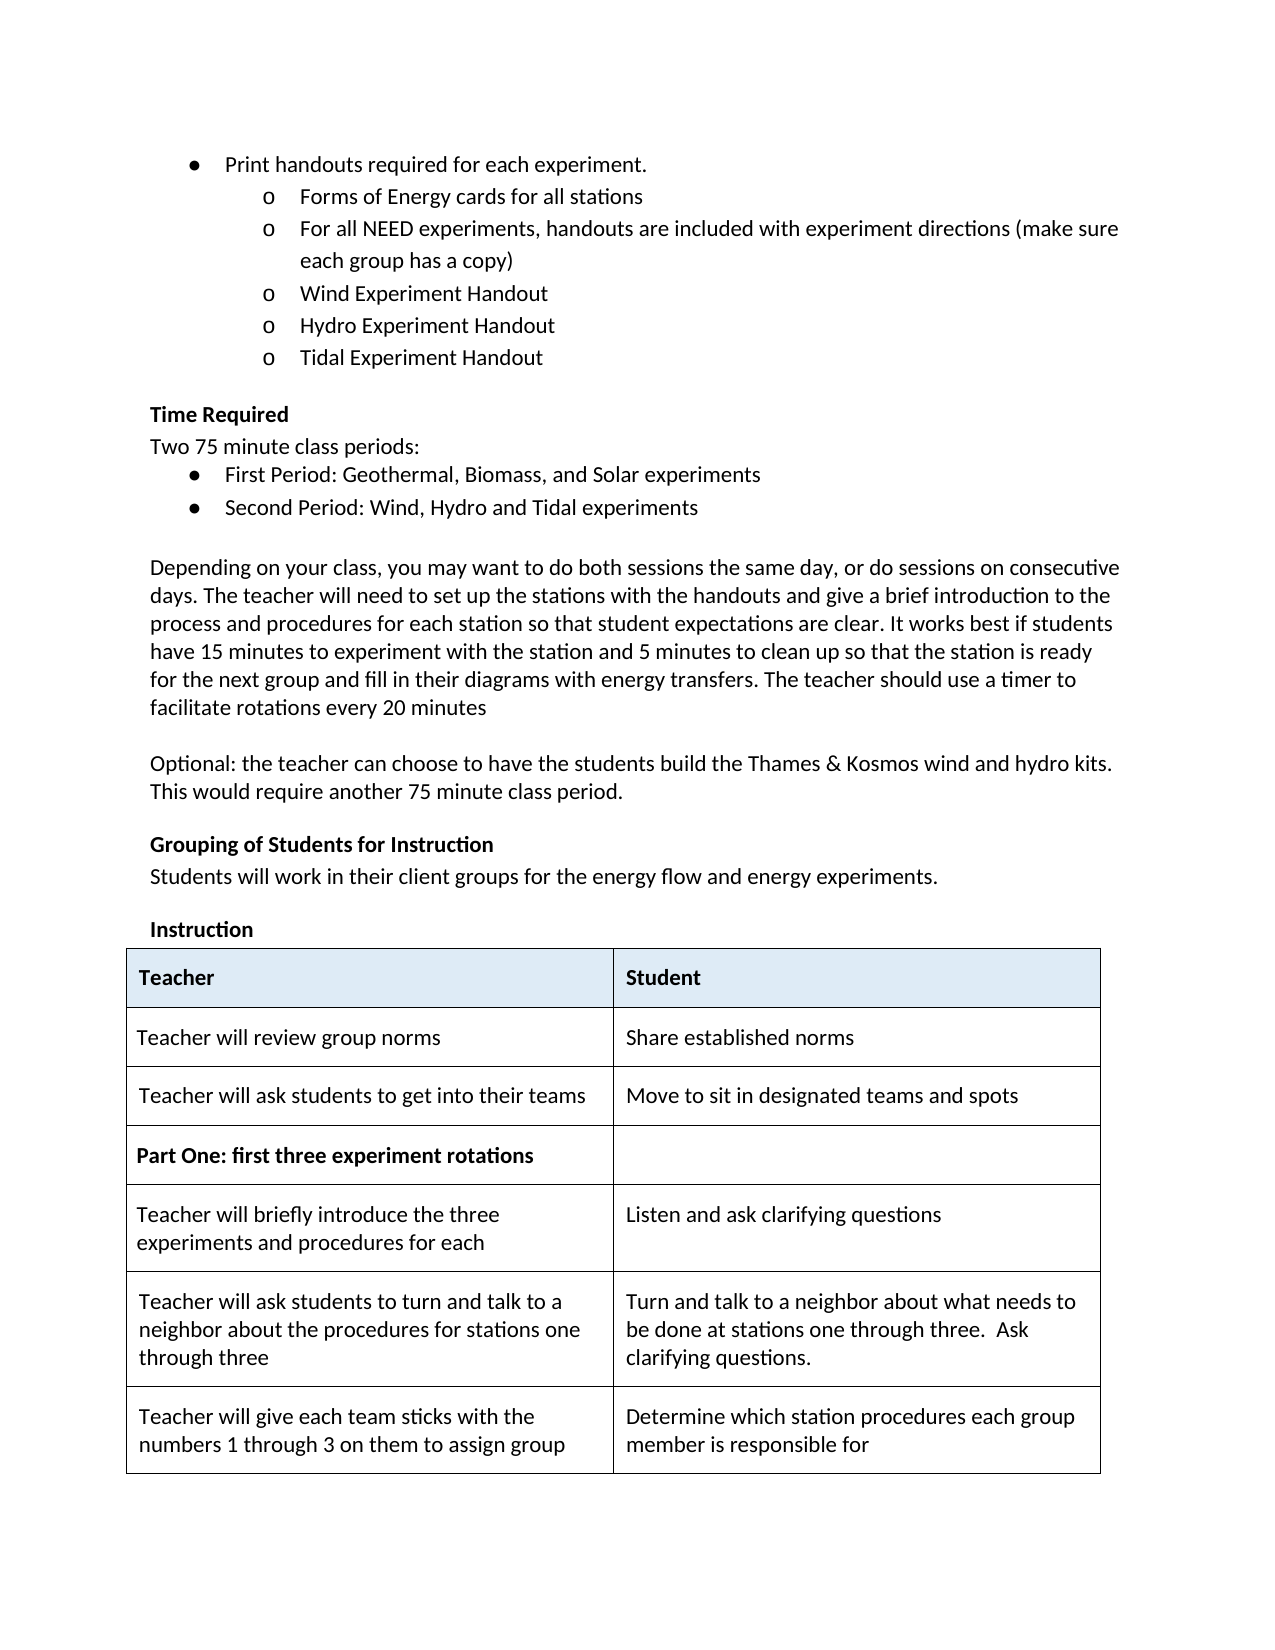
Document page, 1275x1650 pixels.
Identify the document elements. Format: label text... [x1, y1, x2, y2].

list Print handouts required for each experiment. [187, 150, 1125, 178]
text Students will work in their client groups for the energy flow and energy experiments. [150, 862, 1125, 890]
list For all NEED experiments, handouts are included with experiment directions (make sure each group has a copy) [262, 214, 1125, 274]
table_cell Move to sit in designated teams and spots [614, 1067, 1100, 1125]
table_cell Share established norms [614, 1008, 1100, 1066]
table_header Student [614, 949, 1100, 1007]
list Wind Experiment Handout [262, 279, 1125, 307]
table_cell Teacher will ask students to get into their teams [127, 1067, 613, 1125]
subtitle Instruction [150, 915, 1125, 943]
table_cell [614, 1387, 1100, 1473]
table_cell Turn and talk to a neighbor about what needs to be done at stations one through three. Ask clarifying questions. [614, 1272, 1100, 1386]
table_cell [127, 1387, 613, 1473]
table_cell Teacher will review group norms [127, 1008, 613, 1066]
text Depending on your class, you may want to do both sessions the same day, or do sessions on consecutive days. The teacher will need to set up the stations with the handouts and give a brief introduction to the process and procedures for each station so that student expectations are clear. It works best if students have 15 minutes to experiment with the station and 5 minutes to clean up so that the station is ready for the next group and fill in their diagrams with energy transfers. The teacher should use a timer to facilitate rotations every 20 minutes [150, 553, 1125, 721]
table_cell Listen and ask clarifying questions [614, 1185, 1100, 1271]
list Forms of Energy cards for all stations [262, 182, 1125, 210]
text Optional: the teacher can choose to have the students build the Thames & Kosmos wind and hydro kits. This would require another 75 minute class period. [150, 749, 1125, 805]
subtitle Grouping of Students for Instruction [150, 830, 1125, 858]
table_header Teacher [127, 949, 613, 1007]
text Two 75 minute class periods: [150, 432, 1125, 461]
list Hydro Experiment Handout [262, 311, 1125, 339]
list Tidal Experiment Handout [262, 343, 1125, 371]
table_cell Teacher will ask students to turn and talk to a neighbor about the procedures for stations one through three [127, 1272, 613, 1386]
table_cell Teacher will briefly introduce the three experiments and procedures for each [127, 1185, 613, 1271]
table_cell [614, 1126, 1100, 1184]
subtitle Time Required [150, 400, 1125, 428]
table_cell Part One: first three experiment rotations [127, 1126, 613, 1184]
list First Period: Geothermal, Biomass, and Solar experiments [187, 461, 1125, 488]
list Second Period: Wind, Hydro and Tidal experiments [187, 493, 1125, 521]
